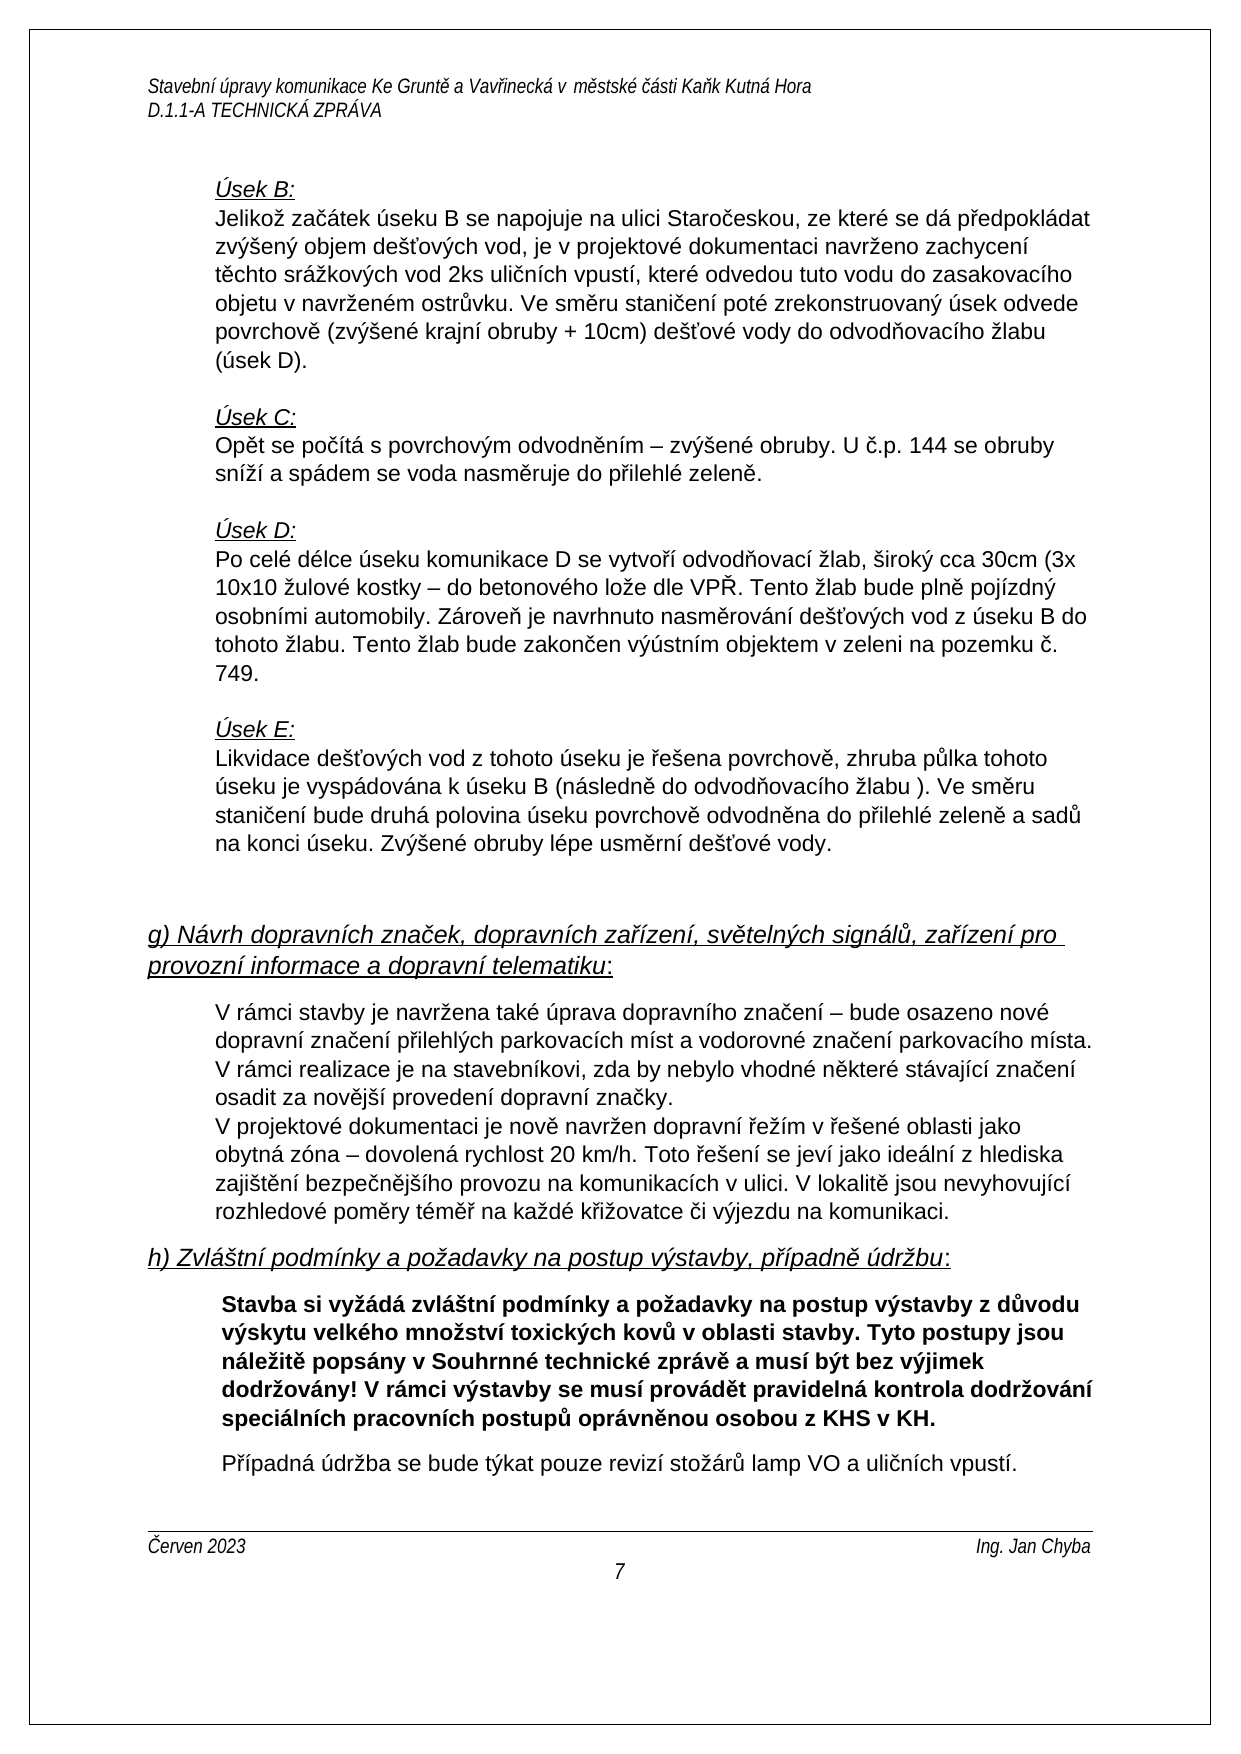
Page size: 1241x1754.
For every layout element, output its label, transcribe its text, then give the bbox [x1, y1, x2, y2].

list Úsek D: [215, 517, 1093, 544]
list V projektové dokumentaci je nově navržen dopravní řežím v řešené oblasti jako obytná zóna – dovolená rychlost 20 km/h. Toto řešení se jeví jako ideální z hlediska zajištění bezpečnějšího provozu na komunikacích v ulici. V lokalitě jsou nevyhovující rozhledové poměry téměř na každé křižovatce či výjezdu na komunikaci. [215, 1113, 1093, 1224]
list Úsek B: [215, 176, 1093, 202]
list Úsek E: [215, 716, 1093, 743]
list V rámci realizace je na stavebníkovi, zda by nebylo vhodné některé stávající značení osadit za novější provedení dopravní značky. [215, 1056, 1093, 1111]
list Jelikož začátek úseku B se napojuje na ulici Staročeskou, ze které se dá předpokládat zvýšený objem dešťových vod, je v projektové dokumentaci navrženo zachycení těchto srážkových vod 2ks uličních vpustí, které odvedou tuto vodu do zasakovacího objetu v navrženém ostrůvku. Ve směru staničení poté zrekonstruovaný úsek odvede povrchově (zvýšené krajní obruby + 10cm) dešťové vody do odvodňovacího žlabu (úsek D). [215, 204, 1093, 373]
text Stavba si vyžádá zvláštní podmínky a požadavky na postup výstavby z důvodu výskytu velkého množství toxických kovů v oblasti stavby. Tyto postupy jsou náležitě popsány v Souhrnné technické zprávě a musí být bez výjimek dodržovány! V rámci výstavby se musí provádět pravidelná kontrola dodržování speciálních pracovních postupů oprávněnou osobou z KHS v KH. [221, 1291, 1093, 1431]
list Úsek C: [215, 403, 1093, 430]
list Po celé délce úseku komunikace D se vytvoří odvodňovací žlab, široký cca 30cm (3x 10x10 žulové kostky – do betonového lože dle VPŘ. Tento žlab bude plně pojízdný osobními automobily. Zároveň je navrhnuto nasměrování dešťových vod z úseku B do tohoto žlabu. Tento žlab bude zakončen výústním objektem v zeleni na pozemku č. 749. [215, 546, 1093, 686]
text Případná údržba se bude týkat pouze revizí stožárů lamp VO a uličních vpustí. [221, 1450, 1093, 1476]
list V rámci stavby je navržena také úprava dopravního značení – bude osazeno nové dopravní značení přilehlých parkovacích míst a vodorovné značení parkovacího místa. [215, 999, 1093, 1054]
text g) Návrh dopravních značek, dopravních zařízení, světelných signálů, zařízení pro provozní informace a dopravní telematiku: [148, 920, 1093, 980]
list Opět se počítá s povrchovým odvodněním – zvýšené obruby. U č.p. 144 se obruby sníží a spádem se voda nasměruje do přilehlé zeleně. [215, 432, 1093, 487]
text h) Zvláštní podmínky a požadavky na postup výstavby, případně údržbu: [148, 1243, 1093, 1272]
list Likvidace dešťových vod z tohoto úseku je řešena povrchově, zhruba půlka tohoto úseku je vyspádována k úseku B (následně do odvodňovacího žlabu ). Ve směru staničení bude druhá polovina úseku povrchově odvodněna do přilehlé zeleně a sadů na konci úseku. Zvýšené obruby lépe usměrní dešťové vody. [215, 745, 1093, 856]
